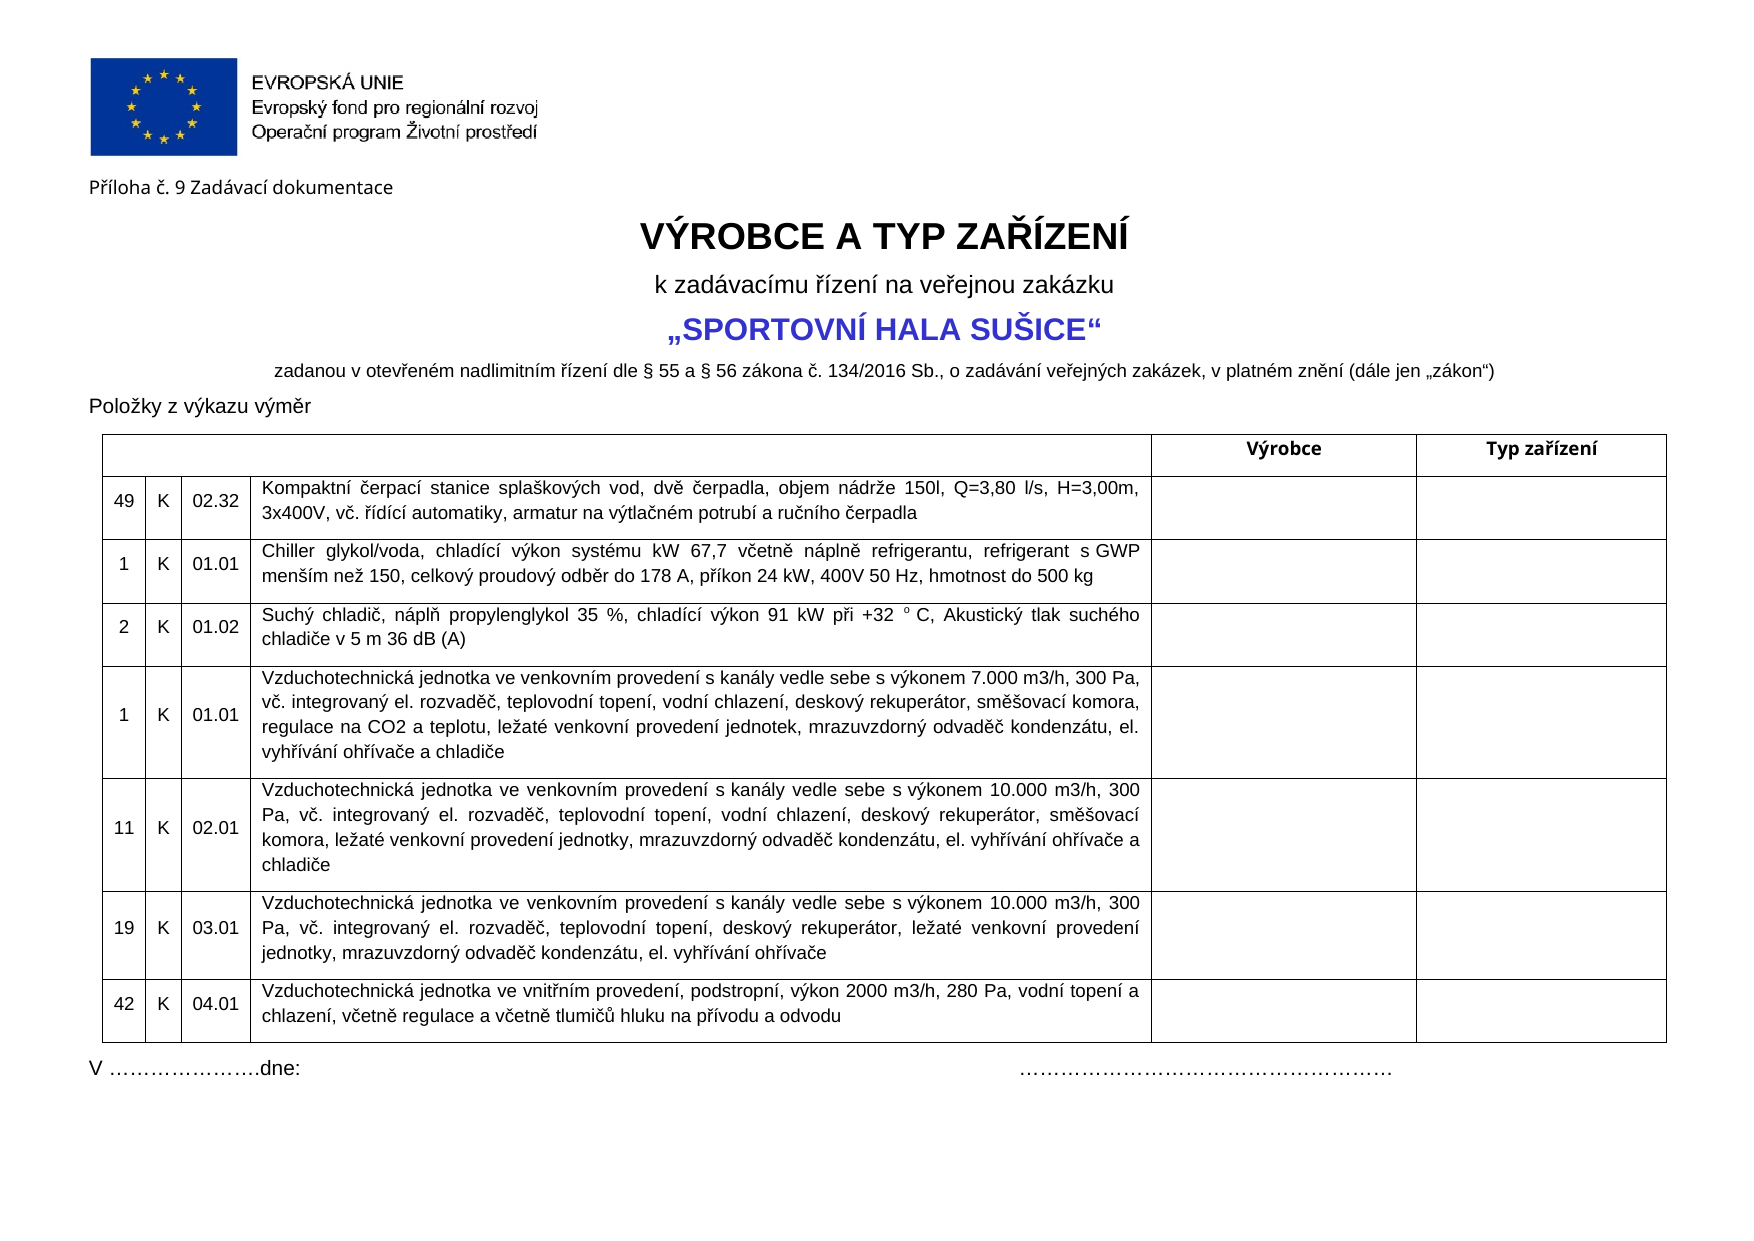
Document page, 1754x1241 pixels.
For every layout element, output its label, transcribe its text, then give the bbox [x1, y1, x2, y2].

table_cell Chiller glykol/voda, chladící výkon systému kW 67,7 včetně náplně refrigerantu, refrigerant s GWP menším než 150, celkový proudový odběr do 178 A, příkon 24 kW, 400V 50 Hz, hmotnost do 500 kg [251, 540, 1151, 602]
table_cell [1417, 667, 1666, 778]
table_cell 42 [103, 980, 145, 1042]
table_cell Kompaktní čerpací stanice splaškových vod, dvě čerpadla, objem nádrže 150l, Q=3,80 l/s, H=3,00m, 3x400V, vč. řídící automatiky, armatur na výtlačném potrubí a ručního čerpadla [251, 477, 1151, 539]
text k zadávacímu řízení na veřejnou zakázku [89, 270, 1680, 299]
table_cell 01.01 [182, 540, 250, 602]
table_cell [1152, 980, 1416, 1042]
text zadanou v otevřeném nadlimitním řízení dle § 55 a § 56 zákona č. 134/2016 Sb., o zadávání veřejných zakázek, v platném znění (dále jen „zákon“) [89, 360, 1680, 381]
table_cell 19 [103, 892, 145, 979]
table_cell Vzduchotechnická jednotka ve venkovním provedení s kanály vedle sebe s výkonem 7.000 m3/h, 300 Pa, vč. integrovaný el. rozvaděč, teplovodní topení, vodní chlazení, deskový rekuperátor, směšovací komora, regulace na CO2 a teplotu, ležaté venkovní provedení jednotek, mrazuvzdorný odvaděč kondenzátu, el. vyhřívání ohřívače a chladiče [251, 667, 1151, 778]
table_cell 01.01 [182, 667, 250, 778]
table_cell [1152, 604, 1416, 666]
table_cell [1152, 892, 1416, 979]
table_cell K [146, 892, 181, 979]
table_cell [1152, 779, 1416, 891]
table_cell 1 [103, 667, 145, 778]
table_cell [1152, 667, 1416, 778]
table_cell [1417, 604, 1666, 666]
table_cell [1417, 892, 1666, 979]
table_header Výrobce [1152, 435, 1416, 476]
table_cell 04.01 [182, 980, 250, 1042]
table_cell [1152, 477, 1416, 539]
table_cell 1 [103, 540, 145, 602]
table_cell [1152, 540, 1416, 602]
picture [88, 56, 550, 160]
text Výrobce a typ zařízení [89, 214, 1680, 258]
text Položky z výkazu výměr [89, 394, 1680, 418]
table_cell 02.32 [182, 477, 250, 539]
table_cell 2 [103, 604, 145, 666]
table_cell Suchý chladič, náplň propylenglykol 35 %, chladící výkon 91 kW při +32 o C, Akustický tlak suchého chladiče v 5 m 36 dB (A) [251, 604, 1151, 666]
table_cell 02.01 [182, 779, 250, 891]
table_cell 11 [103, 779, 145, 891]
table_cell Vzduchotechnická jednotka ve vnitřním provedení, podstropní, výkon 2000 m3/h, 280 Pa, vodní topení a chlazení, včetně regulace a včetně tlumičů hluku na přívodu a odvodu [251, 980, 1151, 1042]
table_cell [1417, 477, 1666, 539]
table_cell K [146, 667, 181, 778]
table_cell 01.02 [182, 604, 250, 666]
table_cell 49 [103, 477, 145, 539]
table_header [103, 435, 1151, 476]
table_cell K [146, 980, 181, 1042]
table_cell [1417, 980, 1666, 1042]
table_cell K [146, 604, 181, 666]
table_cell K [146, 477, 181, 539]
text „sportovní hala sušice“ [89, 311, 1680, 347]
table_header Typ zařízení [1417, 435, 1666, 476]
table_cell 03.01 [182, 892, 250, 979]
table_cell [1417, 540, 1666, 602]
table_cell Vzduchotechnická jednotka ve venkovním provedení s kanály vedle sebe s výkonem 10.000 m3/h, 300 Pa, vč. integrovaný el. rozvaděč, teplovodní topení, deskový rekuperátor, ležaté venkovní provedení jednotky, mrazuvzdorný odvaděč kondenzátu, el. vyhřívání ohřívače [251, 892, 1151, 979]
table_cell K [146, 540, 181, 602]
table_cell K [146, 779, 181, 891]
table_cell Vzduchotechnická jednotka ve venkovním provedení s kanály vedle sebe s výkonem 10.000 m3/h, 300 Pa, vč. integrovaný el. rozvaděč, teplovodní topení, vodní chlazení, deskový rekuperátor, směšovací komora, ležaté venkovní provedení jednotky, mrazuvzdorný odvaděč kondenzátu, el. vyhřívání ohřívače a chladiče [251, 779, 1151, 891]
table_cell [1417, 779, 1666, 891]
text V ………………….dne: ……………………………………………… [89, 1056, 1680, 1079]
